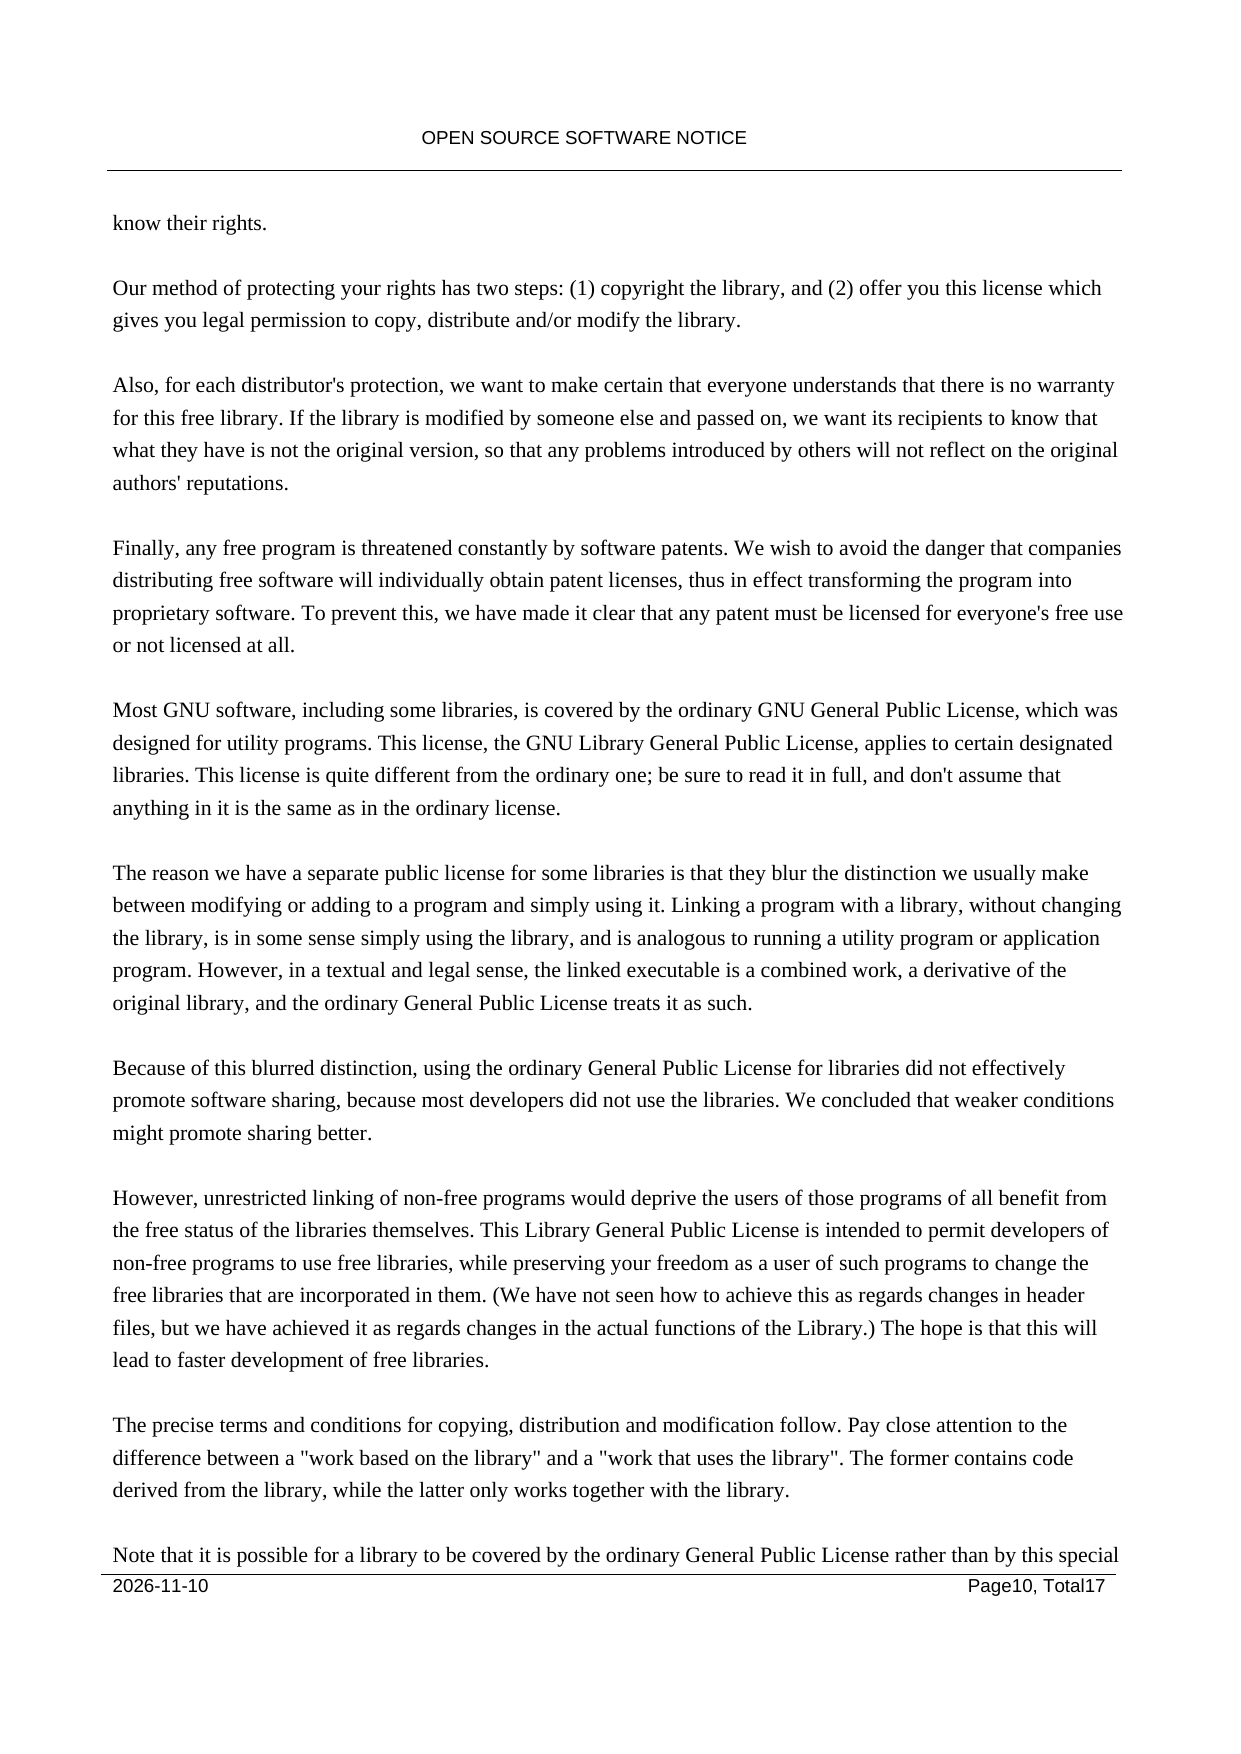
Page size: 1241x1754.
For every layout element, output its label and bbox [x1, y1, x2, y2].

text [112, 206, 1128, 1571]
